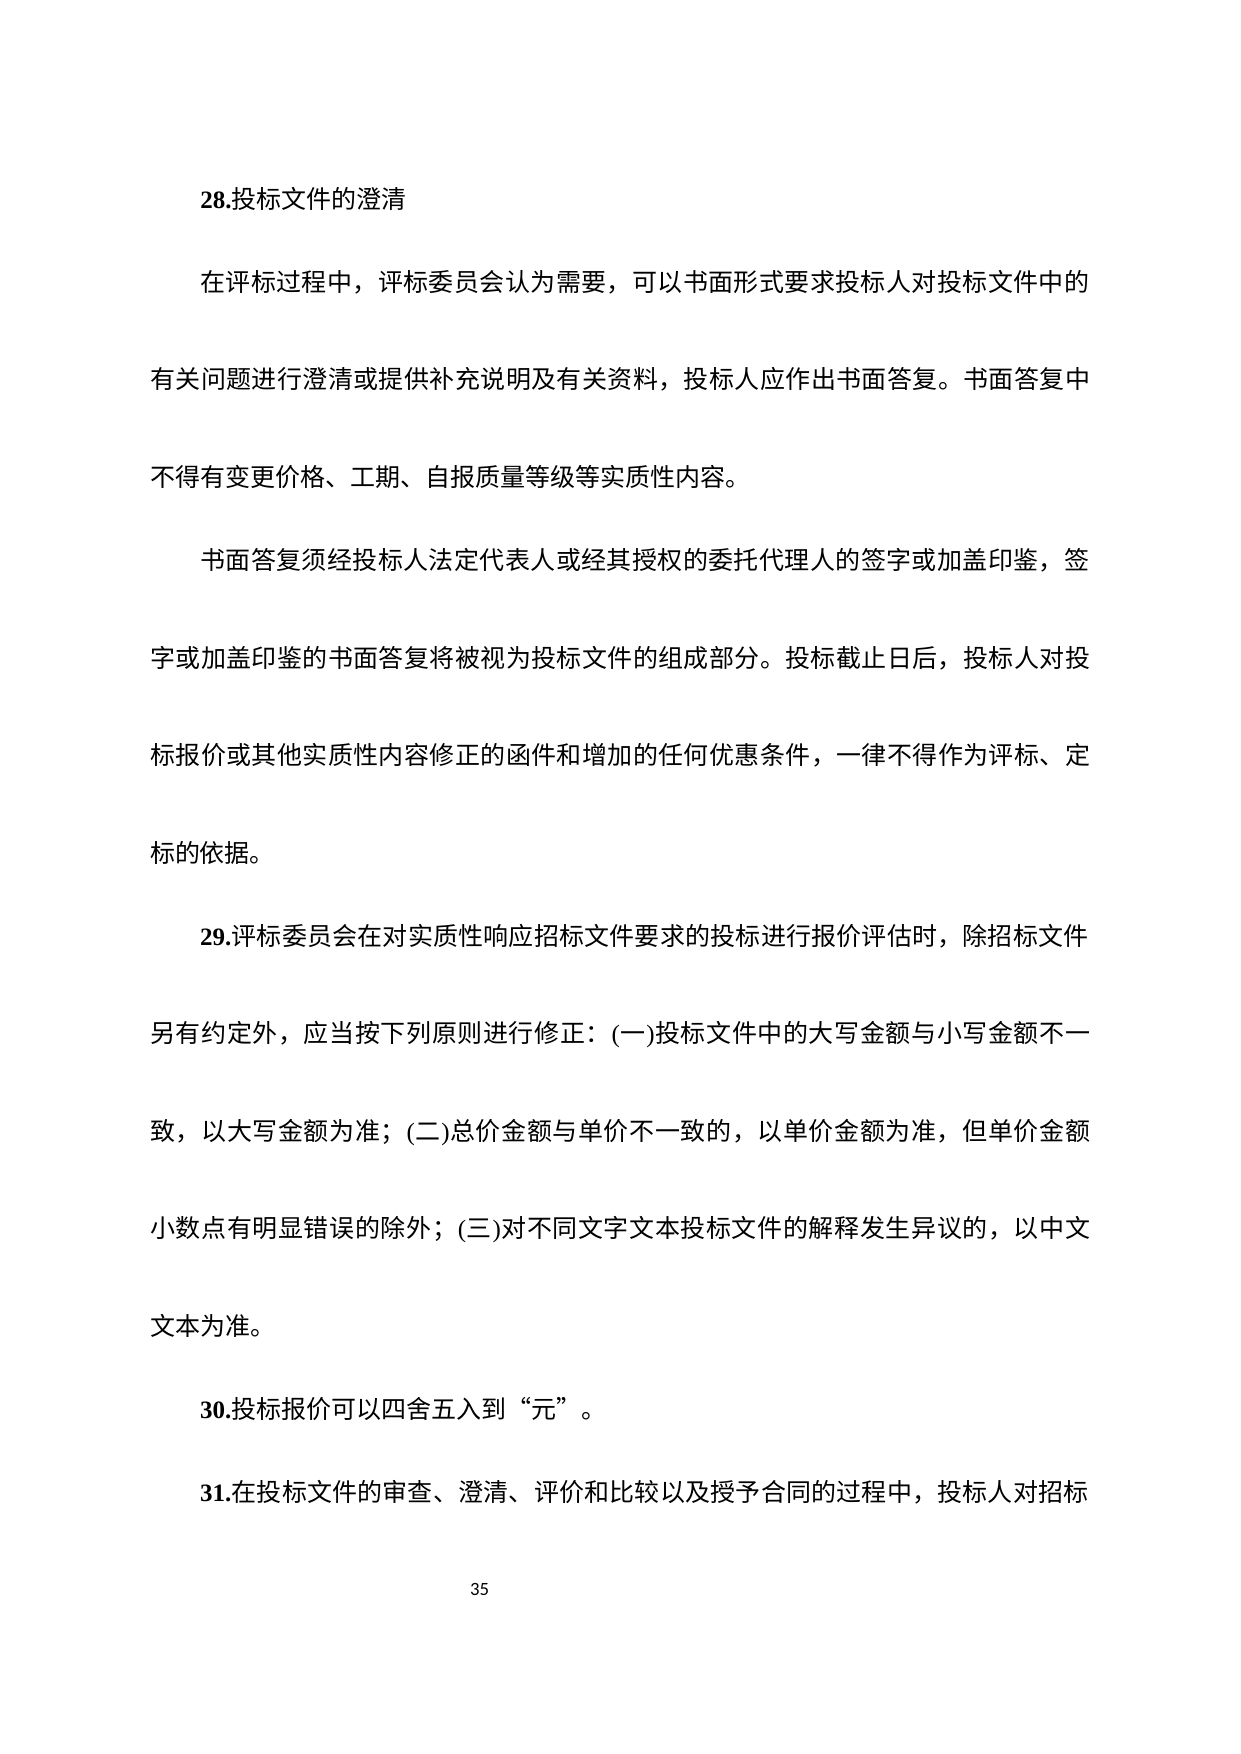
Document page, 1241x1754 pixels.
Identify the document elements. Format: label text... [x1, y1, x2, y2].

text 在评标过程中，评标委员会认为需要，可以书面形式要求投标人对投标文件中的有关问题进行澄清或提供补充说明及有关资料，投标人应作出书面答复。书面答复中不得有变更价格、工期、自报质量等级等实质性内容。 [150, 248, 1090, 508]
text 30.投标报价可以四舍五入到“元”。 [150, 1375, 1090, 1440]
text 书面答复须经投标人法定代表人或经其授权的委托代理人的签字或加盖印鉴，签字或加盖印鉴的书面答复将被视为投标文件的组成部分。投标截止日后，投标人对投标报价或其他实质性内容修正的函件和增加的任何优惠条件，一律不得作为评标、定标的依据。 [150, 526, 1090, 884]
text 28.投标文件的澄清 [150, 165, 1090, 230]
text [150, 1458, 1090, 1523]
text 29.评标委员会在对实质性响应招标文件要求的投标进行报价评估时，除招标文件另有约定外，应当按下列原则进行修正：(一)投标文件中的大写金额与小写金额不一致，以大写金额为准；(二)总价金额与单价不一致的，以单价金额为准，但单价金额小数点有明显错误的除外；(三)对不同文字文本投标文件的解释发生异议的，以中文文本为准。 [150, 902, 1090, 1357]
